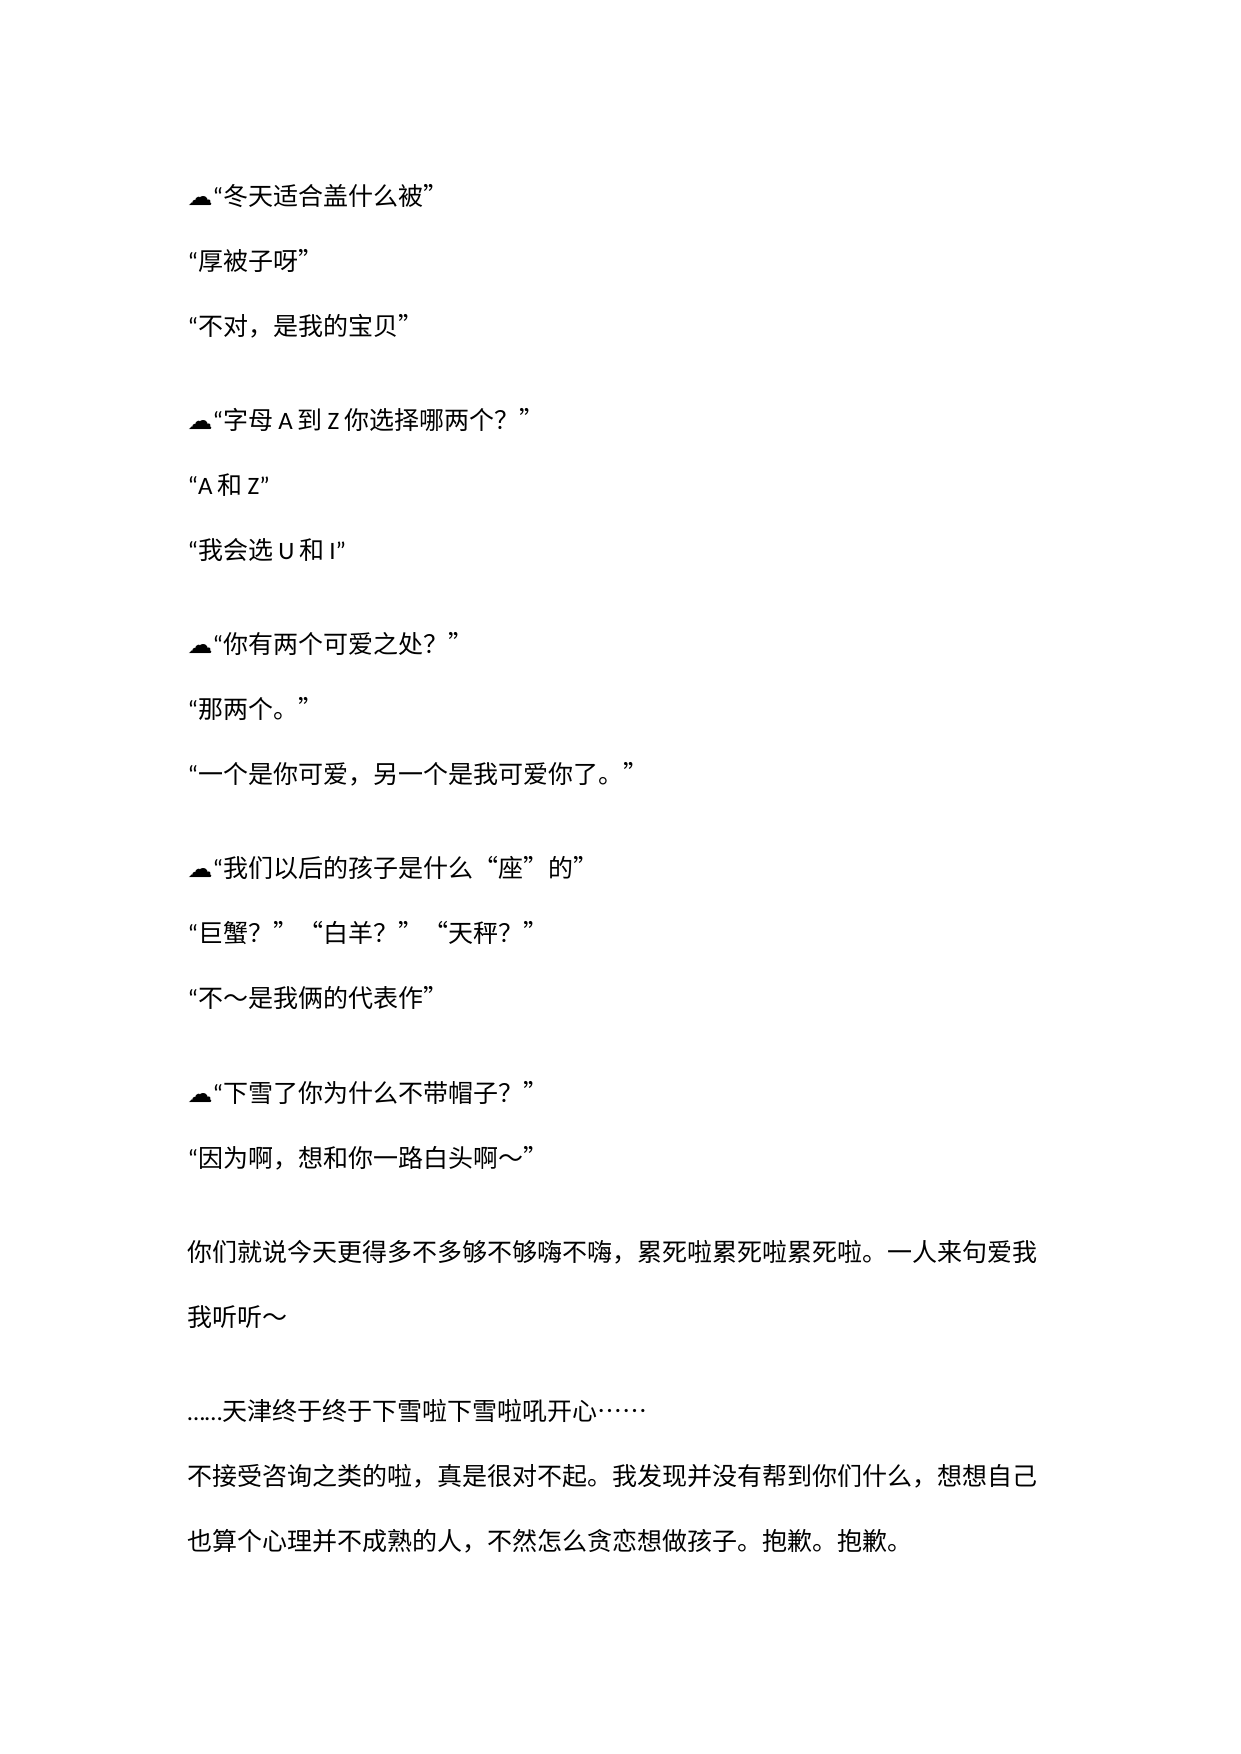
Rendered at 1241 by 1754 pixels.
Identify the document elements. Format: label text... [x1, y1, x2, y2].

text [187, 1377, 1053, 1572]
text ☁️“下雪了你为什么不带帽子？” “因为啊，想和你一路白头啊～” [187, 1059, 1053, 1189]
text ☁️“冬天适合盖什么被” “厚被子呀” “不对，是我的宝贝” [187, 162, 1053, 357]
text 你们就说今天更得多不多够不够嗨不嗨，累死啦累死啦累死啦。一人来句爱我我听听～ [187, 1218, 1053, 1348]
text ☁️“我们以后的孩子是什么“座”的” “巨蟹？”“白羊？”“天秤？” “不～是我俩的代表作” [187, 834, 1053, 1029]
text ☁️“字母A到Z你选择哪两个？” “A和Z” “我会选U和I” [187, 386, 1053, 581]
text ☁️“你有两个可爱之处？” “那两个。” “一个是你可爱，另一个是我可爱你了。” [187, 610, 1053, 805]
